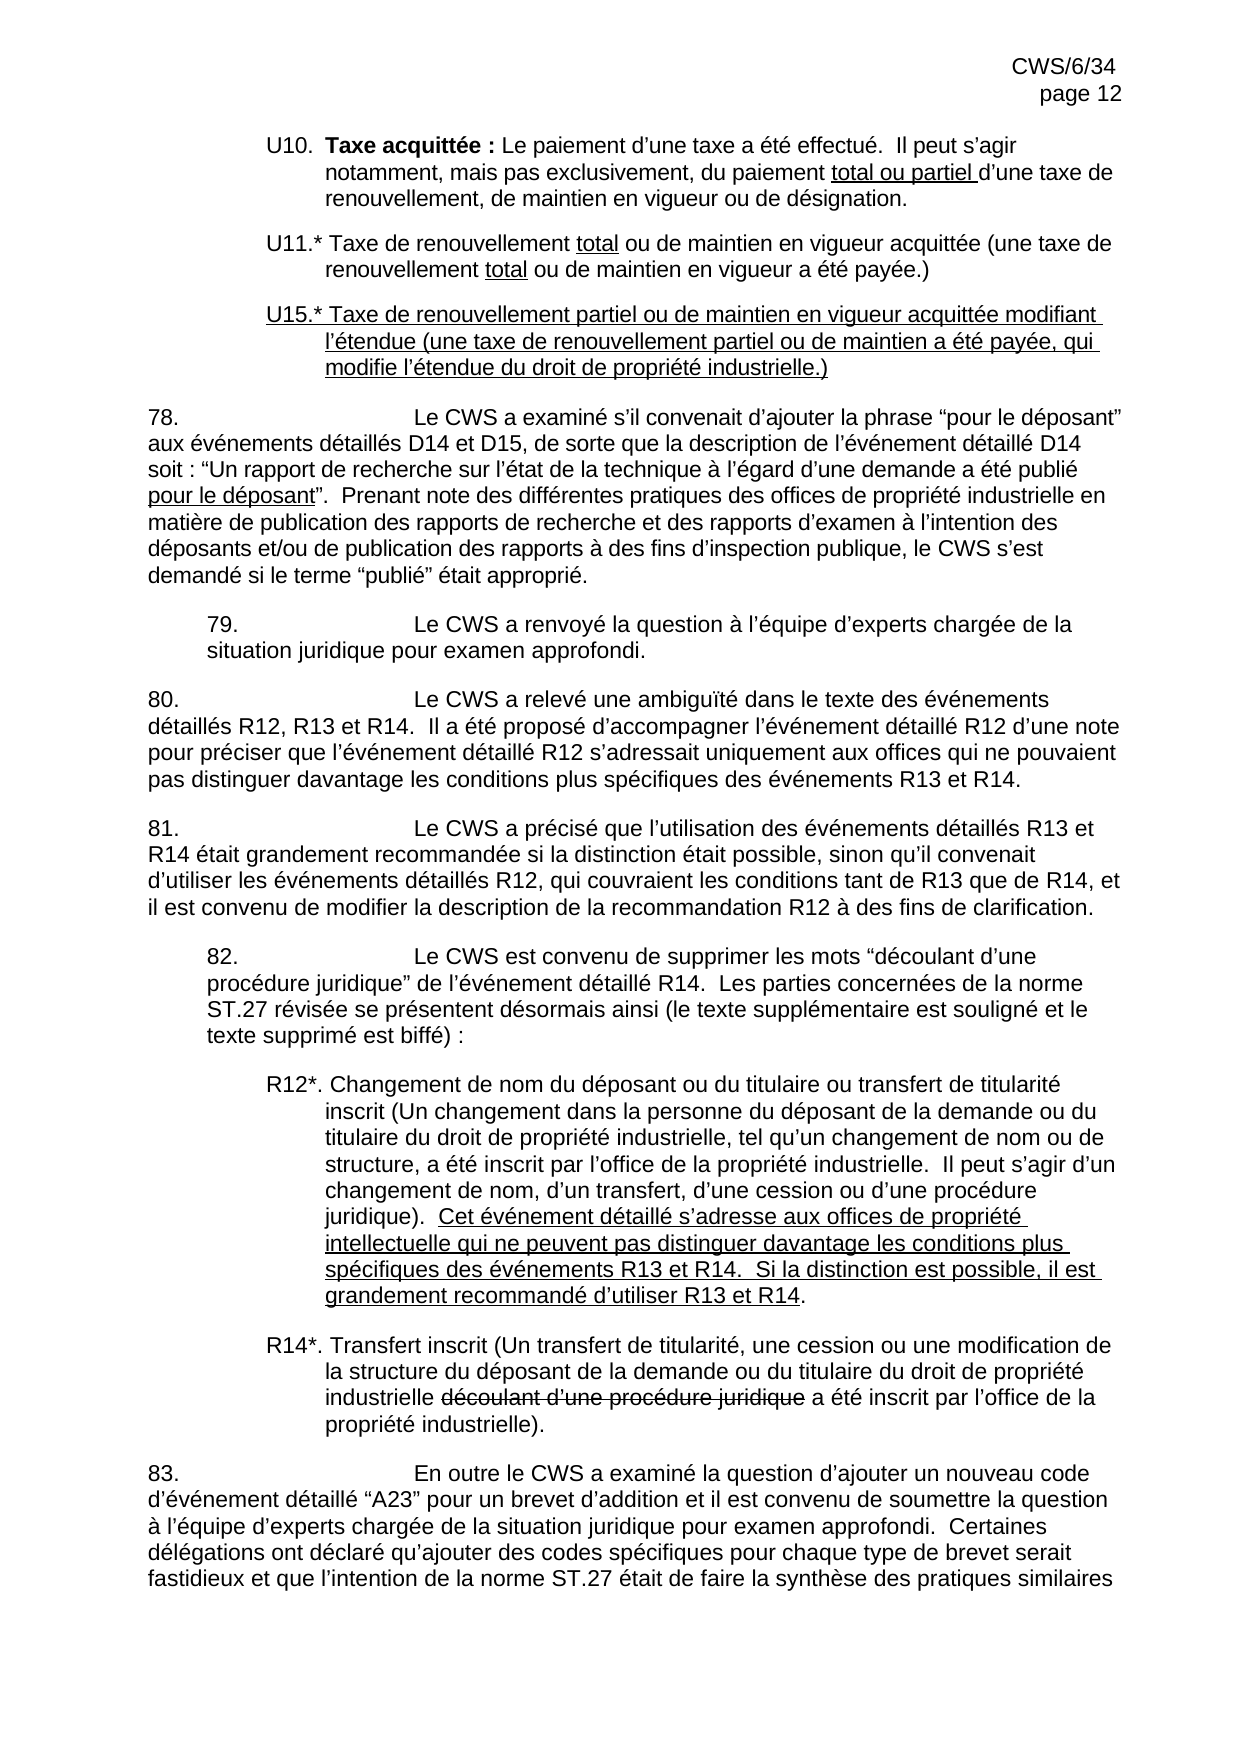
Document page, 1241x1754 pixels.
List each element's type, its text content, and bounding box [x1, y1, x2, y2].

list R14*. Transfert inscrit (Un transfert de titularité, une cession ou une modification de la structure du déposant de la demande ou du titulaire du droit de propriété industrielle découlant d’une procédure juridique a été inscrit par l’office de la propriété industrielle). [266, 1332, 1122, 1437]
list U11.* Taxe de renouvellement total ou de maintien en vigueur acquittée (une taxe de renouvellement total ou de maintien en vigueur a été payée.) [266, 230, 1122, 283]
text Le CWS est convenu de supprimer les mots “découlant d’une procédure juridique” de l’événement détaillé R14. Les parties concernées de la norme ST.27 révisée se présentent désormais ainsi (le texte supplémentaire est souligné et le texte supprimé est biffé) : [207, 943, 1122, 1048]
text Le CWS a renvoyé la question à l’équipe d’experts chargée de la situation juridique pour examen approfondi. [207, 611, 1122, 663]
text Le CWS a précisé que l’utilisation des événements détaillés R13 et R14 était grandement recommandée si la distinction était possible, sinon qu’il convenait d’utiliser les événements détaillés R12, qui couvraient les conditions tant de R13 que de R14, et il est convenu de modifier la description de la recommandation R12 à des fins de clarification. [148, 815, 1122, 920]
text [148, 1460, 1122, 1592]
text Le CWS a examiné s’il convenait d’ajouter la phrase “pour le déposant” aux événements détaillés D14 et D15, de sorte que la description de l’événement détaillé D14 soit : “Un rapport de recherche sur l’état de la technique à l’égard d’une demande a été publié pour le déposant”. Prenant note des différentes pratiques des offices de propriété industrielle en matière de publication des rapports de recherche et des rapports d’examen à l’intention des déposants et/ou de publication des rapports à des fins d’inspection publique, le CWS s’est demandé si le terme “publié” était approprié. [148, 403, 1122, 588]
list U15.* Taxe de renouvellement partiel ou de maintien en vigueur acquittée modifiant l’étendue (une taxe de renouvellement partiel ou de maintien a été payée, qui modifie l’étendue du droit de propriété industrielle.) [266, 301, 1122, 381]
list R12*. Changement de nom du déposant ou du titulaire ou transfert de titularité inscrit (Un changement dans la personne du déposant de la demande ou du titulaire du droit de propriété industrielle, tel qu’un changement de nom ou de structure, a été inscrit par l’office de la propriété industrielle. Il peut s’agir d’un changement de nom, d’un transfert, d’une cession ou d’une procédure juridique). Cet événement détaillé s’adresse aux offices de propriété intellectuelle qui ne peuvent pas distinguer davantage les conditions plus spécifiques des événements R13 et R14. Si la distinction est possible, il est grandement recommandé d’utiliser R13 et R14. [266, 1071, 1122, 1309]
text Le CWS a relevé une ambiguïté dans le texte des événements détaillés R12, R13 et R14. Il a été proposé d’accompagner l’événement détaillé R12 d’une note pour préciser que l’événement détaillé R12 s’adressait uniquement aux offices qui ne pouvaient pas distinguer davantage les conditions plus spécifiques des événements R13 et R14. [148, 686, 1122, 792]
list U10. Taxe acquittée : Le paiement d’une taxe a été effectué. Il peut s’agir notamment, mais pas exclusivement, du paiement total ou partiel d’une taxe de renouvellement, de maintien en vigueur ou de désignation. [266, 132, 1122, 211]
